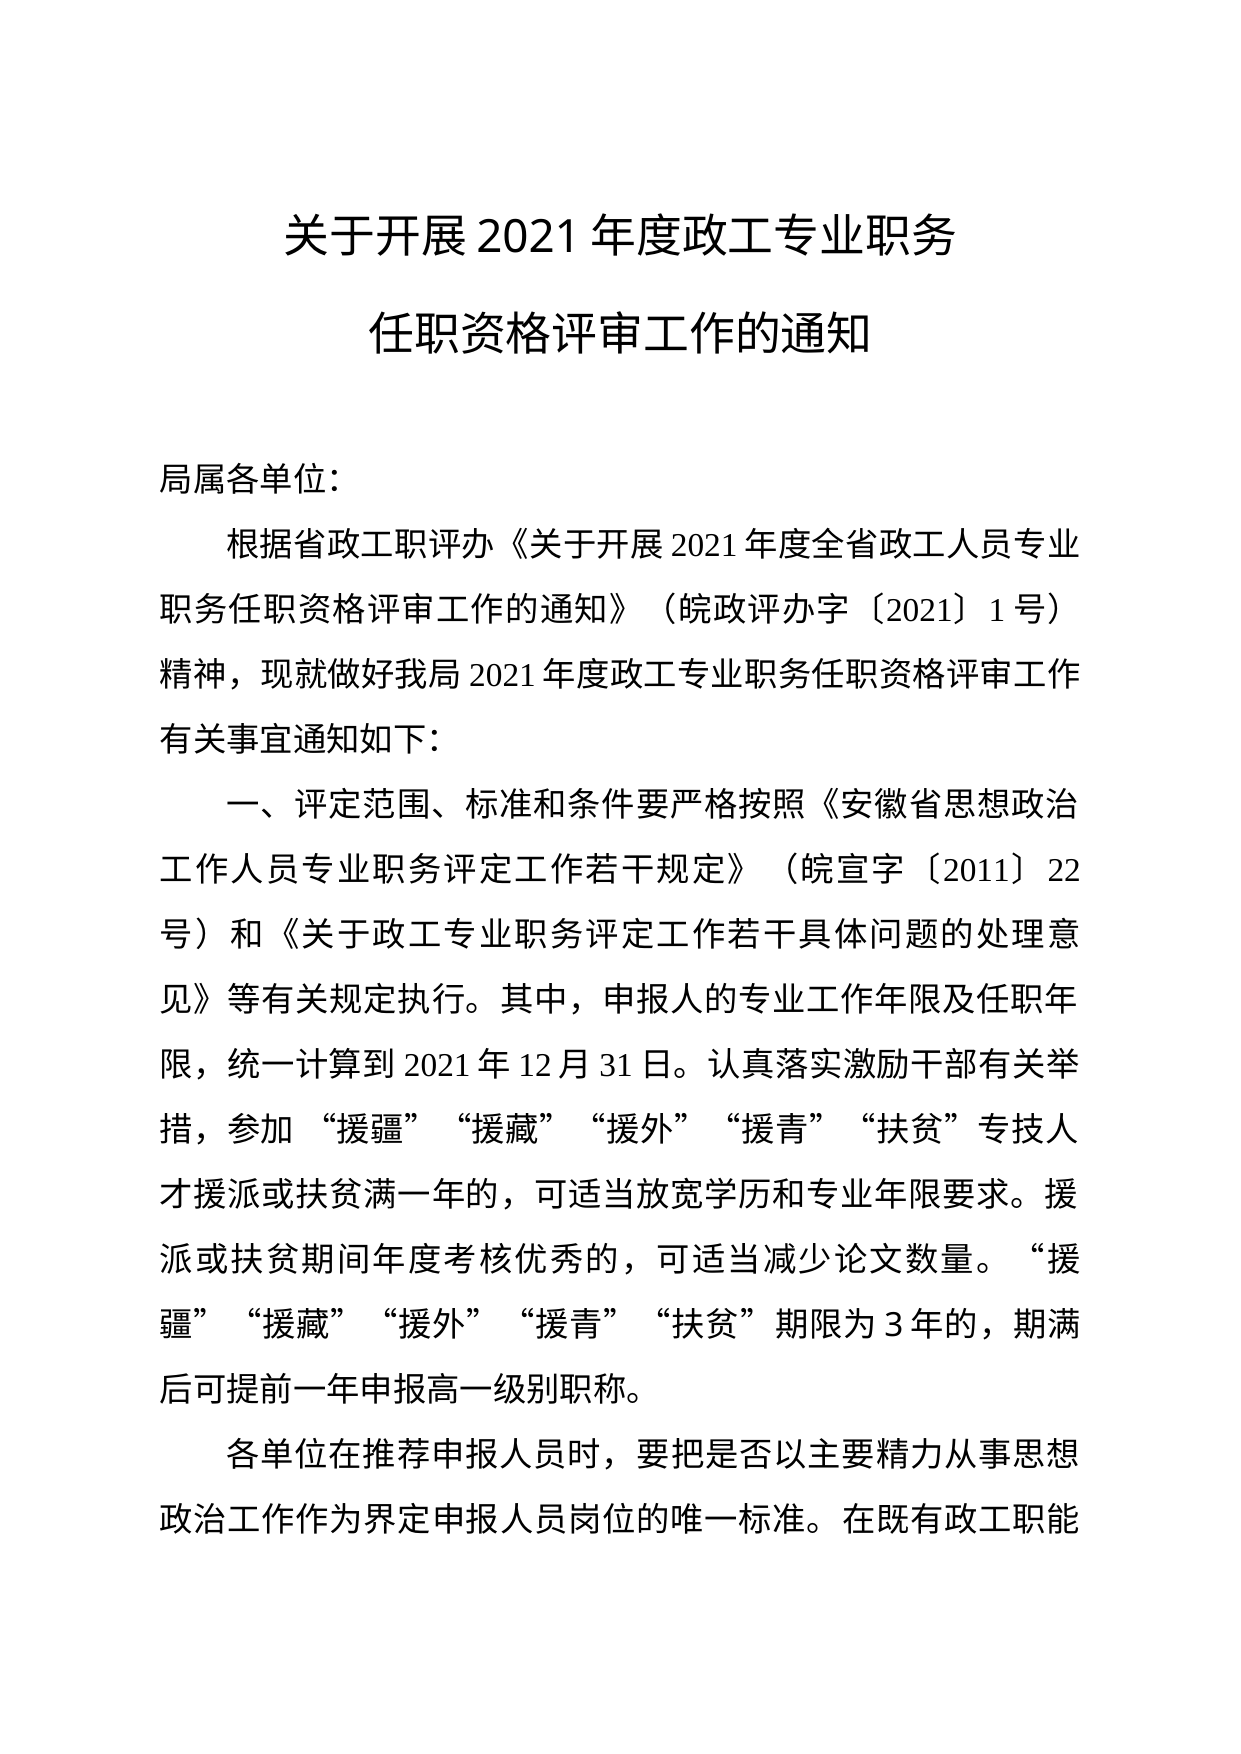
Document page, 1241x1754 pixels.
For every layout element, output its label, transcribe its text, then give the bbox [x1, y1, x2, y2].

text 任职资格评审工作的通知 [159, 282, 1081, 379]
text 关于开展2021年度政工专业职务 [159, 184, 1081, 282]
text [159, 1419, 1081, 1549]
text 一、评定范围、标准和条件要严格按照《安徽省思想政治工作人员专业职务评定工作若干规定》（皖宣字〔2011〕22号）和《关于政工专业职务评定工作若干具体问题的处理意见》等有关规定执行。其中，申报人的专业工作年限及任职年限，统一计算到2021年12月31日。认真落实激励干部有关举措，参加 “援疆”“援藏”“援外”“援青”“扶贫”专技人才援派或扶贫满一年的，可适当放宽学历和专业年限要求。援派或扶贫期间年度考核优秀的，可适当减少论文数量。“援疆”“援藏”“援外”“援青”“扶贫”期限为3年的，期满后可提前一年申报高一级别职称。 [159, 769, 1081, 1419]
text 局属各单位： [159, 444, 1081, 509]
text 根据省政工职评办《关于开展2021年度全省政工人员专业职务任职资格评审工作的通知》（皖政评办字〔2021〕1号）精神，现就做好我局2021年度政工专业职务任职资格评审工作有关事宜通知如下： [159, 509, 1081, 769]
